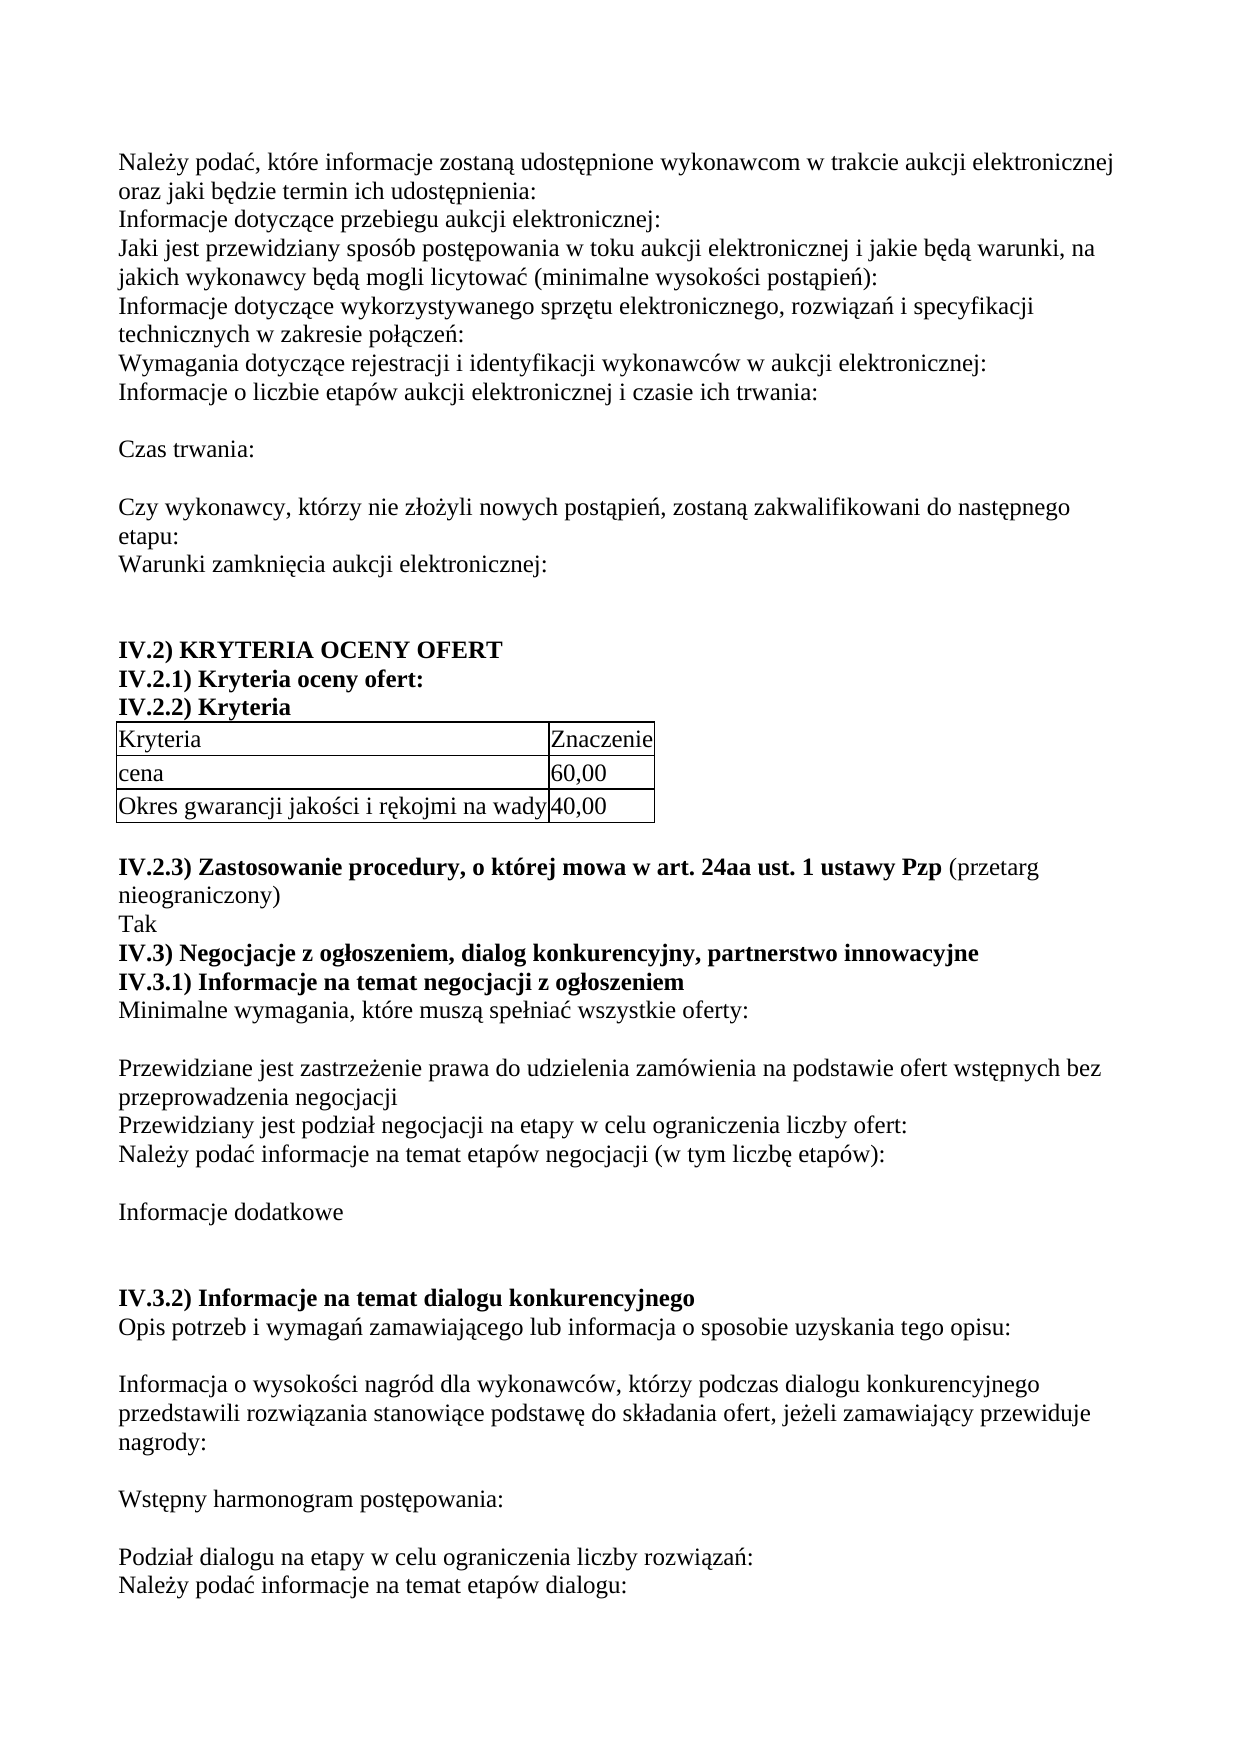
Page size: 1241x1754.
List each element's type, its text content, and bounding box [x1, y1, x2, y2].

text Czas trwania: Czy wykonawcy, którzy nie złożyli nowych postąpień, zostaną zakwalifikowani do następnego etapu: Warunki zamknięcia aukcji elektronicznej: [118, 406, 1122, 606]
table_cell cena [117, 756, 548, 788]
table_cell Okres gwarancji jakości i rękojmi na wady [117, 790, 548, 822]
table_header Kryteria [117, 723, 548, 755]
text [118, 823, 1122, 1599]
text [118, 118, 1122, 406]
text IV.2) KRYTERIA OCENY OFERT IV.2.1) Kryteria oceny ofert: IV.2.2) Kryteria [118, 606, 1122, 721]
table_cell 40,00 [550, 790, 654, 822]
table_cell 60,00 [550, 756, 654, 788]
table_header Znaczenie [550, 723, 654, 755]
